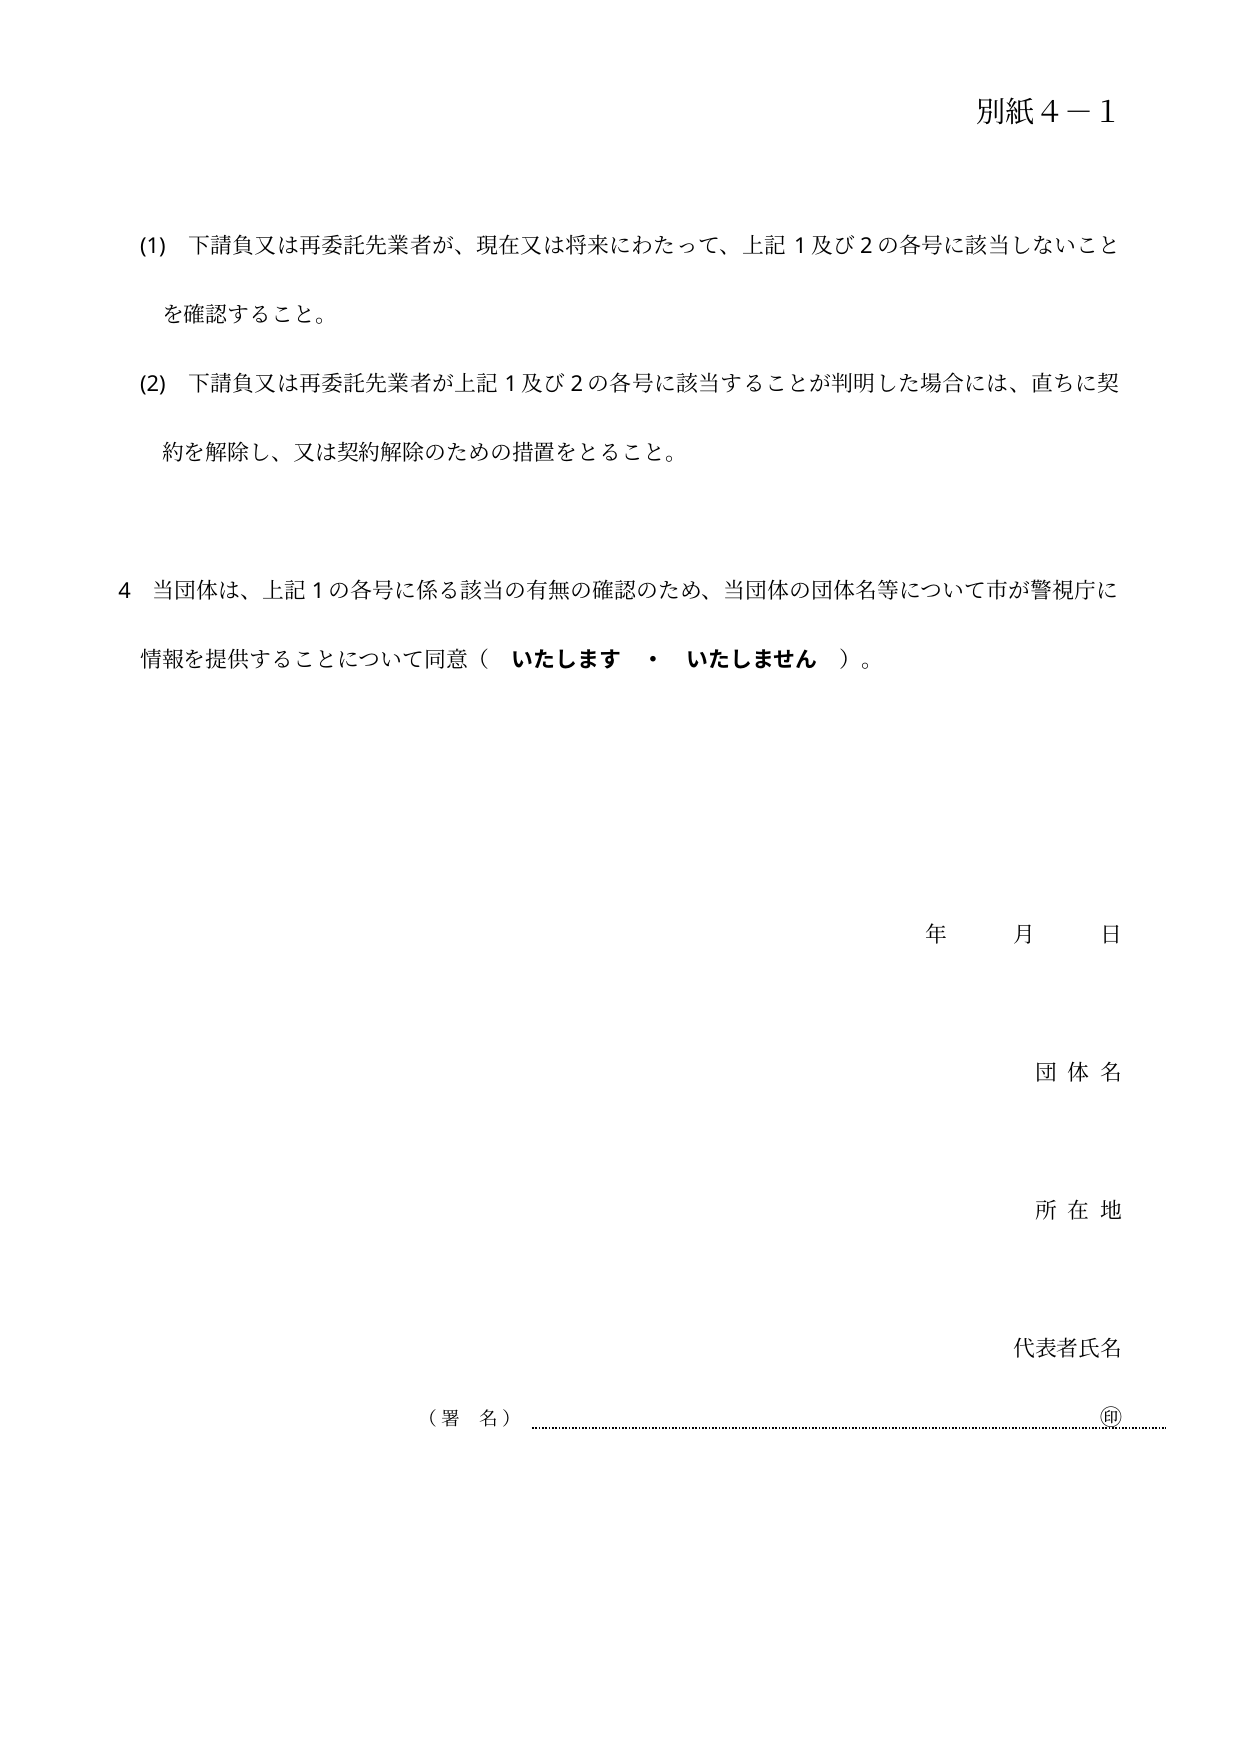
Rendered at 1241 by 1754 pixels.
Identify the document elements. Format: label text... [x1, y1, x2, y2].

text (2) 下請負又は再委託先業者が上記1及び2の各号に該当することが判明した場合には、直ちに契約を解除し、又は契約解除のための措置をとること。 [140, 347, 1122, 485]
text 4 当団体は、上記1の各号に係る該当の有無の確認のため、当団体の団体名等について市が警視庁に情報を提供することについて同意（ いたします ・ いたしません ）。 [118, 554, 1122, 692]
list 代表者氏名 [184, 1313, 1122, 1382]
list 団体名 [184, 1037, 1122, 1106]
list 所在地 [118, 1175, 1122, 1244]
list 年 月 日 [184, 899, 1122, 968]
list （ 署 名 ） ㊞ [184, 1382, 1122, 1451]
text (1) 下請負又は再委託先業者が、現在又は将来にわたって、上記1及び2の各号に該当しないことを確認すること。 [140, 209, 1122, 347]
